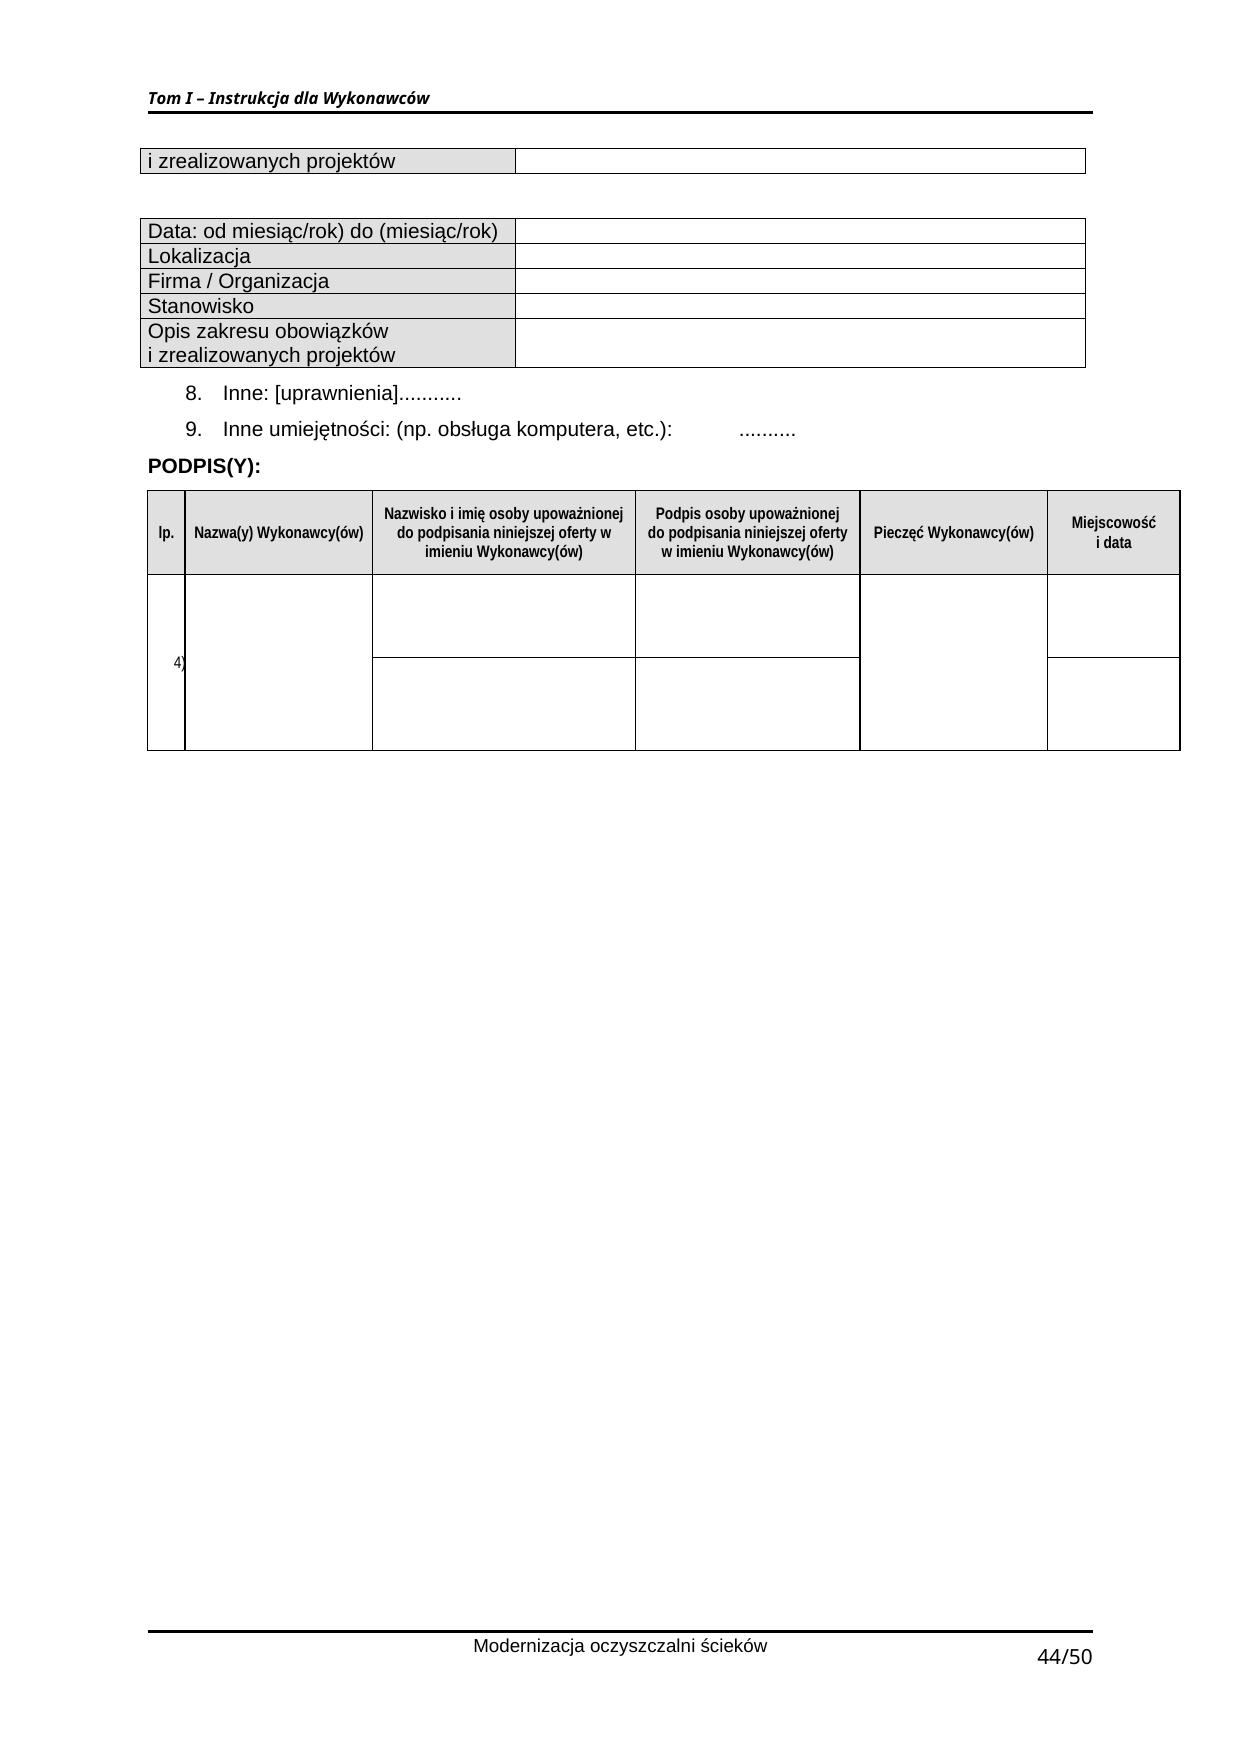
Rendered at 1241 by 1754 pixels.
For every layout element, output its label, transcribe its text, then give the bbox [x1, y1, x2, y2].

table_header Podpis osoby upoważnionej do podpisania niniejszej oferty w imieniu Wykonawcy(ów) [636, 491, 859, 574]
table_cell [148, 575, 184, 750]
table_cell [1048, 658, 1179, 750]
table_header Miejscowość i data [1048, 491, 1179, 574]
table_header [516, 219, 1085, 243]
table_header lp. [148, 491, 184, 574]
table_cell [141, 319, 515, 367]
table_cell [636, 658, 859, 750]
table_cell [141, 149, 515, 173]
table_header Data: od miesiąc/rok) do (miesiąc/rok) [141, 219, 515, 243]
table_cell Stanowisko [141, 294, 515, 318]
table_cell [186, 575, 372, 750]
table_header Nazwisko i imię osoby upoważnionej do podpisania niniejszej oferty w imieniu Wykonawcy(ów) [373, 491, 635, 574]
table_cell [861, 575, 1047, 750]
list Inne umiejętności: (np. obsługa komputera, etc.): .......... [185, 417, 1093, 441]
table_cell [516, 319, 1085, 367]
table_cell [373, 575, 635, 657]
table_header Pieczęć Wykonawcy(ów) [861, 491, 1047, 574]
text PODPIS(Y): [148, 454, 1093, 478]
table_cell [1048, 575, 1179, 657]
table_cell [373, 658, 635, 750]
list Inne: [uprawnienia]........... [185, 381, 1093, 405]
table_cell Firma / Organizacja [141, 269, 515, 293]
table_cell Lokalizacja [141, 244, 515, 268]
table_cell [516, 244, 1085, 268]
table_cell [636, 575, 859, 657]
table_cell [516, 269, 1085, 293]
table_header Nazwa(y) Wykonawcy(ów) [186, 491, 372, 574]
table_cell [516, 294, 1085, 318]
table_cell [516, 149, 1085, 173]
